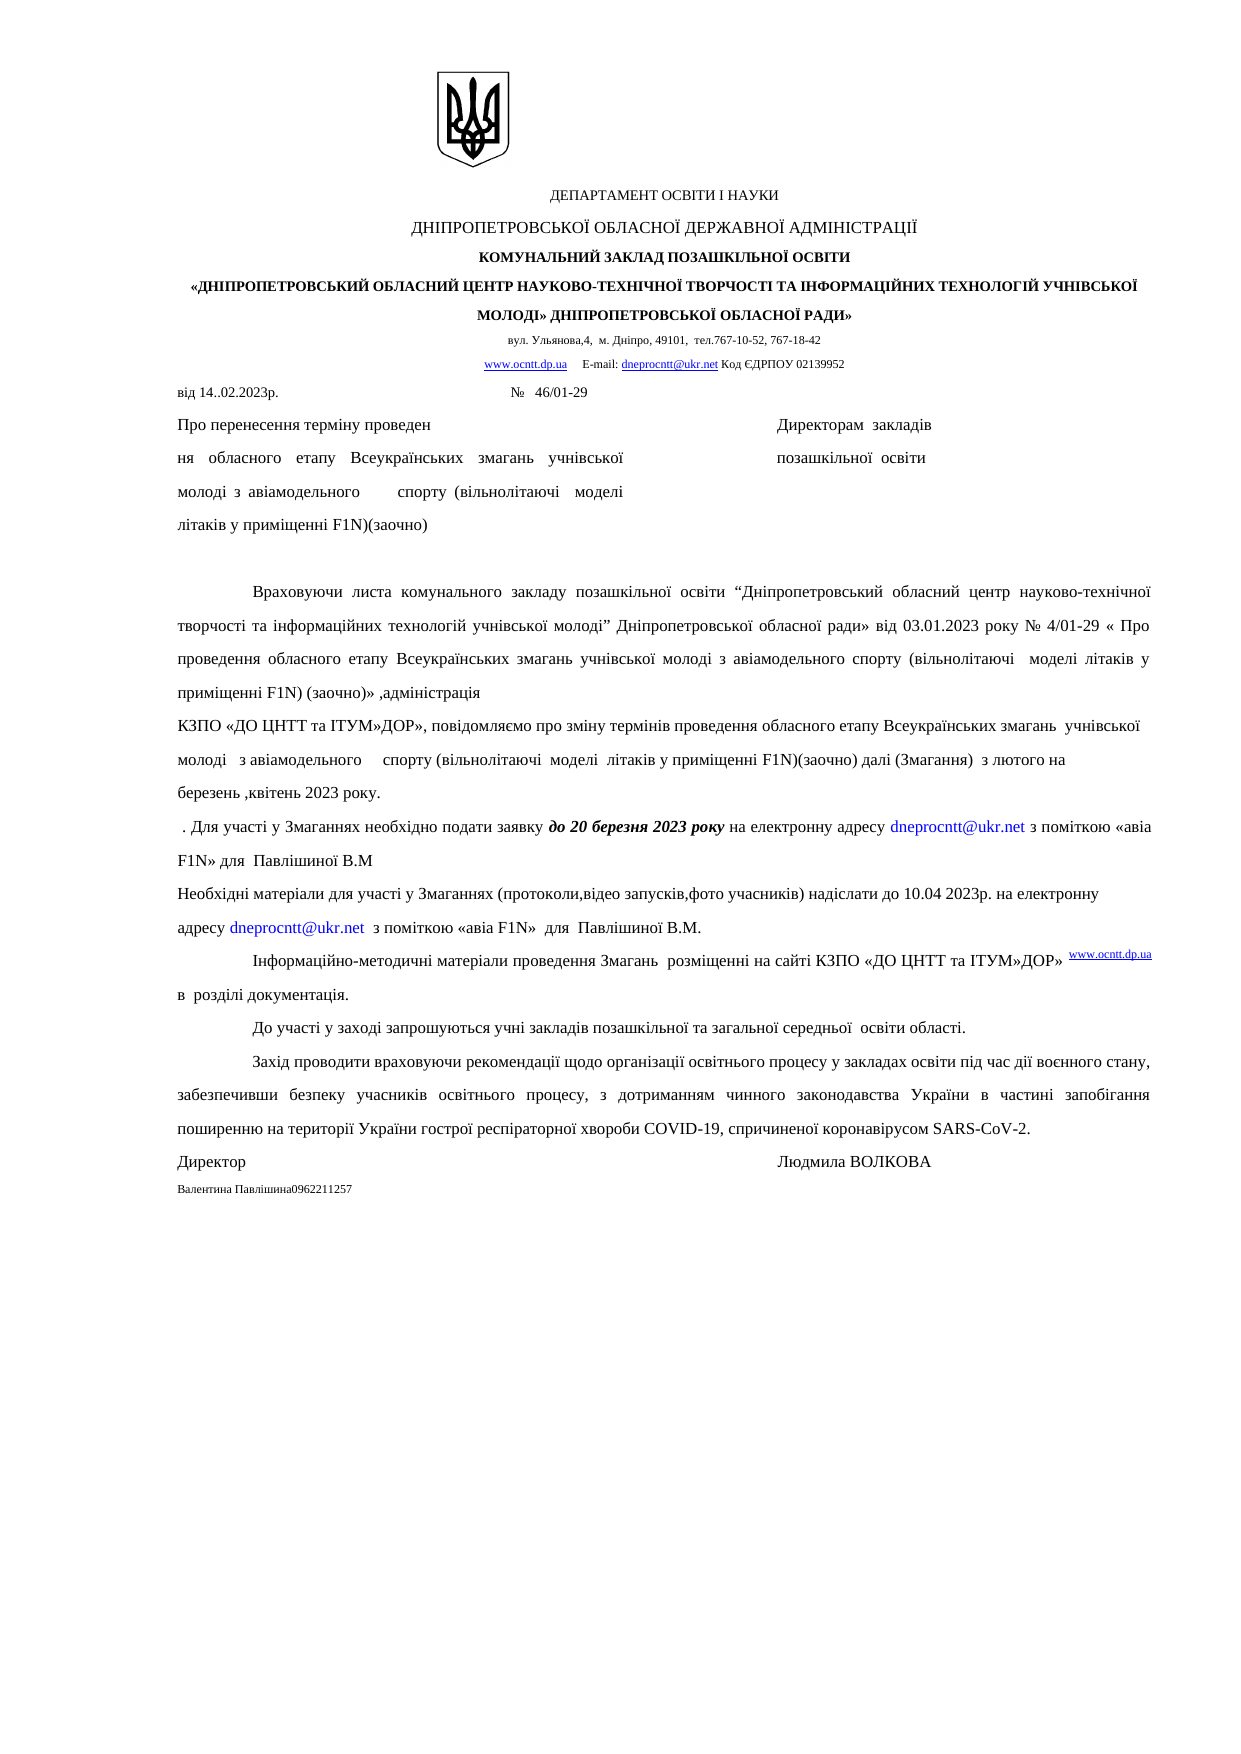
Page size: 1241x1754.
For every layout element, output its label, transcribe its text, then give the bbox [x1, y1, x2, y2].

text ДЕПАРТАМЕНТ ОСВІТИ І НАУКИ [177, 175, 1152, 203]
text Директор Людмила ВОЛКОВА [177, 1138, 1152, 1172]
text Враховуючи листа комунального закладу позашкільної освіти “Дніпропетровський обласний центр науково-технічної творчості та інформаційних технологій учнівської молоді” Дніпропетровської обласної ради» від 03.01.2023 року № 4/01-29 « Про проведення обласного етапу Всеукраїнських змагань учнівської молоді з авіамодельного спорту (вільнолітаючі моделі літаків у приміщенні F1N) (заочно)» ,адміністрація [177, 568, 1152, 702]
text Захід проводити враховуючи рекомендації щодо організації освітнього процесу у закладах освіти під час дії воєнного стану, забезпечивши безпеку учасників освітнього процесу, з дотриманням чинного законодавства України в частині запобігання поширенню на території України гострої респіраторної хвороби COVID-19, спричиненої коронавірусом SARS-CoV-2. [177, 1037, 1152, 1138]
text . Для участі у Змаганнях необхідно подати заявку до 20 березня 2023 року на електронну адресу dneprocntt@ukr.net з поміткою «авіа F1N» для Павлішиної В.М [177, 803, 1152, 870]
text До участі у заході запрошуються учні закладів позашкільної та загальної середньої освіти області. [177, 1004, 1152, 1037]
text Інформаційно-методичні матеріали проведення Змагань розміщенні на сайті КЗПО «ДО ЦНТТ та ІТУМ»ДОР» www.ocntt.dp.ua в розділі документація. [177, 937, 1152, 1004]
text «ДНІПРОПЕТРОВСЬКИЙ ОБЛАСНИЙ ЦЕНТР НАУКОВО-ТЕХНІЧНОЇ ТВОРЧОСТІ ТА ІНФОРМАЦІЙНИХ ТЕХНОЛОГІЙ УЧНІВСЬКОЇ МОЛОДІ» ДНІПРОПЕТРОВСЬКОЇ ОБЛАСНОЇ РАДИ» [177, 266, 1152, 323]
text КОМУНАЛЬНИЙ ЗАКЛАД ПОЗАШКІЛЬНОЇ ОСВІТИ [177, 237, 1152, 266]
text ДНІПРОПЕТРОВСЬКОЇ ОБЛАСНОЇ ДЕРЖАВНОЇ АДМІНІСТРАЦІЇ [177, 203, 1152, 237]
picture [430, 68, 517, 175]
text від 14..02.2023р. № 46/01-29 [177, 371, 1152, 400]
text www.ocntt.dp.ua E-mail: dneprocntt@ukr.net Код ЄДРПОУ 02139952 [177, 347, 1152, 371]
text КЗПО «ДО ЦНТТ та ІТУМ»ДОР», повідомляємо про зміну термінів проведення обласного етапу Всеукраїнських змагань учнівської молоді з авіамодельного спорту (вільнолітаючі моделі літаків у приміщенні F1N)(заочно) далі (Змагання) з лютого на березень ,квітень 2023 року. [177, 702, 1152, 803]
text Валентина Павлішина0962211257 [177, 1172, 1152, 1196]
text вул. Ульянова,4, м. Дніпро, 49101, тел.767-10-52, 767-18-42 [177, 323, 1152, 347]
table_header Про перенесення терміну проведен ня обласного етапу Всеукраїнських змагань учнівської молоді з авіамодельного спорту (вільнолітаючі моделі літаків у приміщенні F1N)(заочно) [166, 400, 635, 534]
text Необхідні матеріали для участі у Змаганнях (протоколи,відео запусків,фото учасників) надіслати до 10.04 2023р. на електронну адресу dneprocntt@ukr.net з поміткою «авіа F1N» для Павлішиної В.М. [177, 870, 1152, 937]
table_header Директорам закладів позашкільної освіти [635, 400, 1163, 534]
